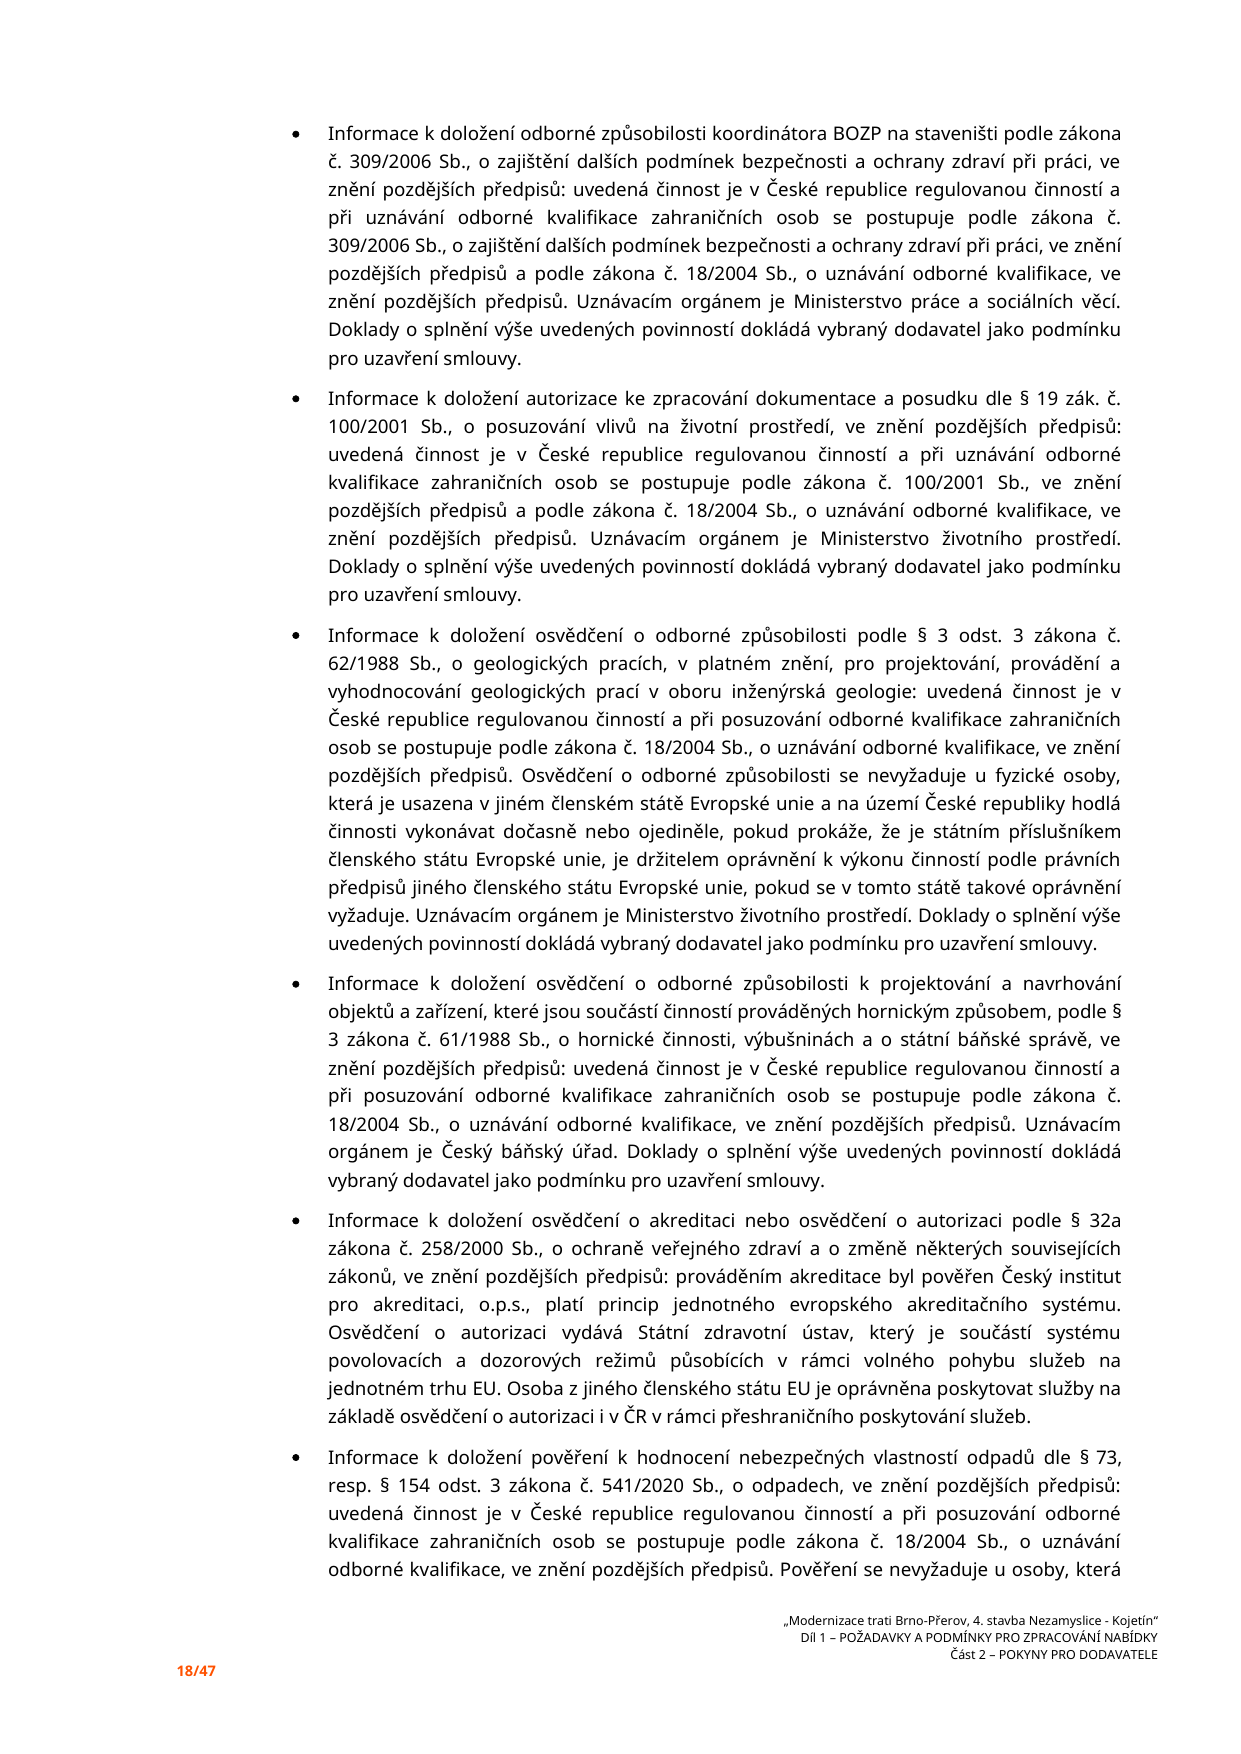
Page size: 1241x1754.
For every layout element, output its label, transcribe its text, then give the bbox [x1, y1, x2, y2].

text Informace k doložení odborné způsobilosti koordinátora BOZP na staveništi podle zákona č. 309/2006 Sb., o zajištění dalších podmínek bezpečnosti a ochrany zdraví při práci, ve znění pozdějších předpisů: uvedená činnost je v České republice regulovanou činností a při uznávání odborné kvalifikace zahraničních osob se postupuje podle zákona č. 309/2006 Sb., o zajištění dalších podmínek bezpečnosti a ochrany zdraví při práci, ve znění pozdějších předpisů a podle zákona č. 18/2004 Sb., o uznávání odborné kvalifikace, ve znění pozdějších předpisů. Uznávacím orgánem je Ministerstvo práce a sociálních věcí. Doklady o splnění výše uvedených povinností dokládá vybraný dodavatel jako podmínku pro uzavření smlouvy. [292, 121, 1122, 370]
text Informace k doložení osvědčení o odborné způsobilosti k projektování a navrhování objektů a zařízení, které jsou součástí činností prováděných hornickým způsobem, podle § 3 zákona č. 61/1988 Sb., o hornické činnosti, výbušninách a o státní báňské správě, ve znění pozdějších předpisů: uvedená činnost je v České republice regulovanou činností a při posuzování odborné kvalifikace zahraničních osob se postupuje podle zákona č. 18/2004 Sb., o uznávání odborné kvalifikace, ve znění pozdějších předpisů. Uznávacím orgánem je Český báňský úřad. Doklady o splnění výše uvedených povinností dokládá vybraný dodavatel jako podmínku pro uzavření smlouvy. [292, 971, 1122, 1192]
text Informace k doložení autorizace ke zpracování dokumentace a posudku dle § 19 zák. č. 100/2001 Sb., o posuzování vlivů na životní prostředí, ve znění pozdějších předpisů: uvedená činnost je v České republice regulovanou činností a při uznávání odborné kvalifikace zahraničních osob se postupuje podle zákona č. 100/2001 Sb., ve znění pozdějších předpisů a podle zákona č. 18/2004 Sb., o uznávání odborné kvalifikace, ve znění pozdějších předpisů. Uznávacím orgánem je Ministerstvo životního prostředí. Doklady o splnění výše uvedených povinností dokládá vybraný dodavatel jako podmínku pro uzavření smlouvy. [292, 385, 1122, 607]
text Informace k doložení osvědčení o odborné způsobilosti podle § 3 odst. 3 zákona č. 62/1988 Sb., o geologických pracích, v platném znění, pro projektování, provádění a vyhodnocování geologických prací v oboru inženýrská geologie: uvedená činnost je v České republice regulovanou činností a při posuzování odborné kvalifikace zahraničních osob se postupuje podle zákona č. 18/2004 Sb., o uznávání odborné kvalifikace, ve znění pozdějších předpisů. Osvědčení o odborné způsobilosti se nevyžaduje u fyzické osoby, která je usazena v jiném členském státě Evropské unie a na území České republiky hodlá činnosti vykonávat dočasně nebo ojediněle, pokud prokáže, že je státním příslušníkem členského státu Evropské unie, je držitelem oprávnění k výkonu činností podle právních předpisů jiného členského státu Evropské unie, pokud se v tomto státě takové oprávnění vyžaduje. Uznávacím orgánem je Ministerstvo životního prostředí. Doklady o splnění výše uvedených povinností dokládá vybraný dodavatel jako podmínku pro uzavření smlouvy. [292, 622, 1122, 956]
text Informace k doložení osvědčení o akreditaci nebo osvědčení o autorizaci podle § 32a zákona č. 258/2000 Sb., o ochraně veřejného zdraví a o změně některých souvisejících zákonů, ve znění pozdějších předpisů: prováděním akreditace byl pověřen Český institut pro akreditaci, o.p.s., platí princip jednotného evropského akreditačního systému. Osvědčení o autorizaci vydává Státní zdravotní ústav, který je součástí systému povolovacích a dozorových režimů působících v rámci volného pohybu služeb na jednotném trhu EU. Osoba z jiného členského státu EU je oprávněna poskytovat služby na základě osvědčení o autorizaci i v ČR v rámci přeshraničního poskytování služeb. [292, 1207, 1122, 1429]
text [292, 1444, 1122, 1582]
